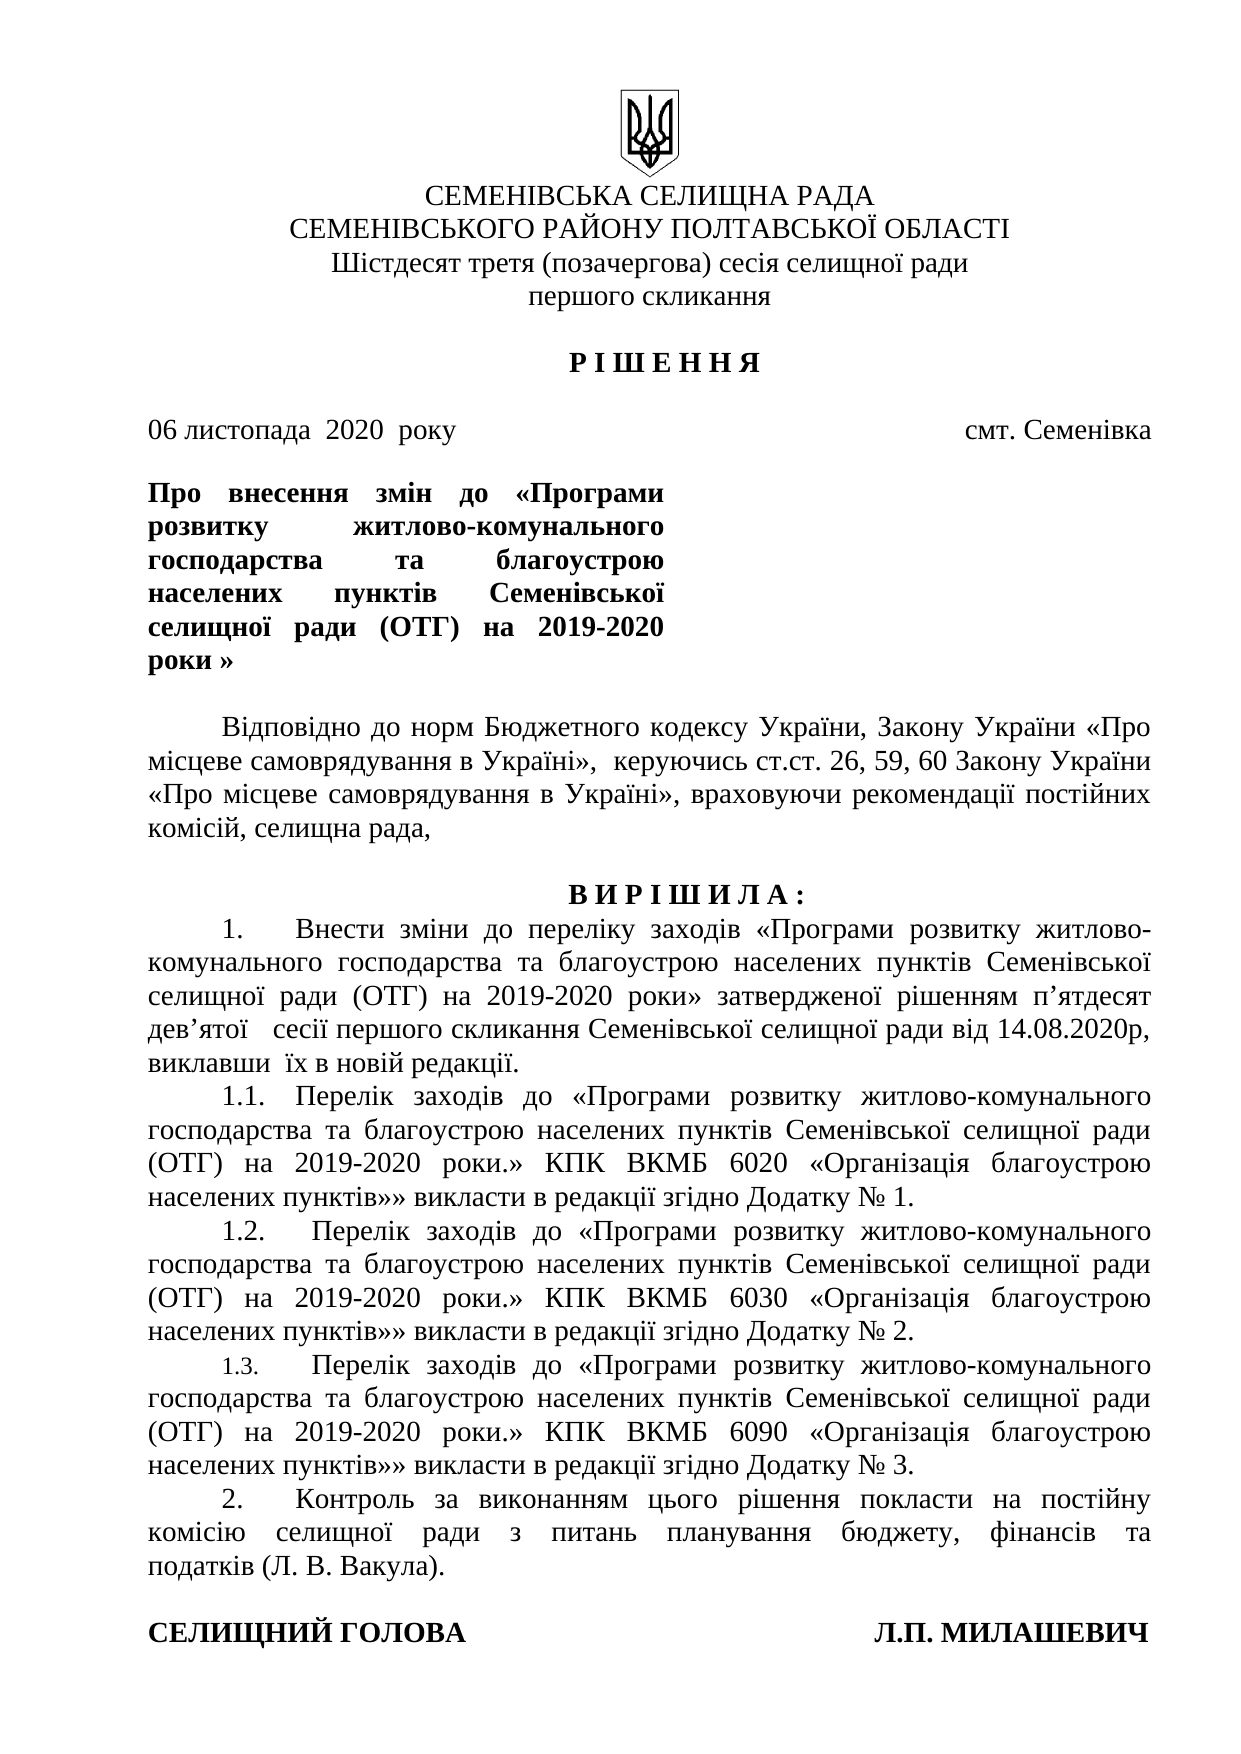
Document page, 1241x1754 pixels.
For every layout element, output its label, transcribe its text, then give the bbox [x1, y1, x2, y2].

text Відповідно до норм Бюджетного кодексу України, Закону України «Про місцеве самоврядування в Україні», керуючись ст.ст. 26, 59, 60 Закону України «Про місцеве самоврядування в Україні», враховуючи рекомендації постійних комісій, селищна рада, [148, 709, 1152, 743]
picture [619, 88, 680, 178]
text першого скликання [148, 278, 1152, 312]
text В И Р І Ш И Л А : [148, 877, 1152, 911]
list Внести зміни до переліку заходів «Програми розвитку житлово-комунального господарства та благоустрою населених пунктів Семенівської селищної ради (ОТГ) на 2019-2020 роки» затвердженої рішенням п’ятдесят дев’ятої сесії першого скликання Семенівської селищної ради від 14.08.2020р, виклавши їх в новій редакції. [148, 911, 1152, 1078]
text Шістдесят третя (позачергова) сесія селищної ради [148, 245, 1152, 278]
text Про внесення змін до «Програми розвитку житлово-комунального господарства та благоустрою населених пунктів Семенівської селищної ради (ОТГ) на 2019-2020 роки » [148, 475, 664, 676]
text СЕМЕНІВСЬКОГО РАЙОНУ ПОЛТАВСЬКОЇ ОБЛАСТІ [148, 211, 1152, 245]
list Перелік заходів до «Програми розвитку житлово-комунального господарства та благоустрою населених пунктів Семенівської селищної ради (ОТГ) на 2019-2020 роки.» КПК ВКМБ 6020 «Організація благоустрою населених пунктів»» викласти в редакції згідно Додатку № 1. [148, 1078, 1152, 1213]
text СЕМЕНІВСЬКА СЕЛИЩНА РАДА [148, 178, 1152, 211]
text СЕЛИЩНИЙ ГОЛОВА Л.П. МИЛАШЕВИЧ [148, 1615, 1152, 1649]
text Р І Ш Е Н Н Я [148, 345, 1152, 379]
text Відповідно до норм Бюджетного кодексу України, Закону України «Про місцеве самоврядування в Україні», керуючись ст.ст. 26, 59, 60 Закону України «Про місцеве самоврядування в Україні», враховуючи рекомендації постійних комісій, селищна рада, [148, 743, 1152, 844]
list Перелік заходів до «Програми розвитку житлово-комунального господарства та благоустрою населених пунктів Семенівської селищної ради (ОТГ) на 2019-2020 роки.» КПК ВКМБ 6030 «Організація благоустрою населених пунктів»» викласти в редакції згідно Додатку № 2. [148, 1213, 1152, 1347]
list Контроль за виконанням цього рішення покласти на постійну комісію селищної ради з питань планування бюджету, фінансів та податків (Л. В. Вакула). [148, 1481, 1152, 1582]
list Перелік заходів до «Програми розвитку житлово-комунального господарства та благоустрою населених пунктів Семенівської селищної ради (ОТГ) на 2019-2020 роки.» КПК ВКМБ 6090 «Організація благоустрою населених пунктів»» викласти в редакції згідно Додатку № 3. [148, 1347, 1152, 1481]
text 06 листопада 2020 року смт. Семенівка [148, 412, 1152, 446]
